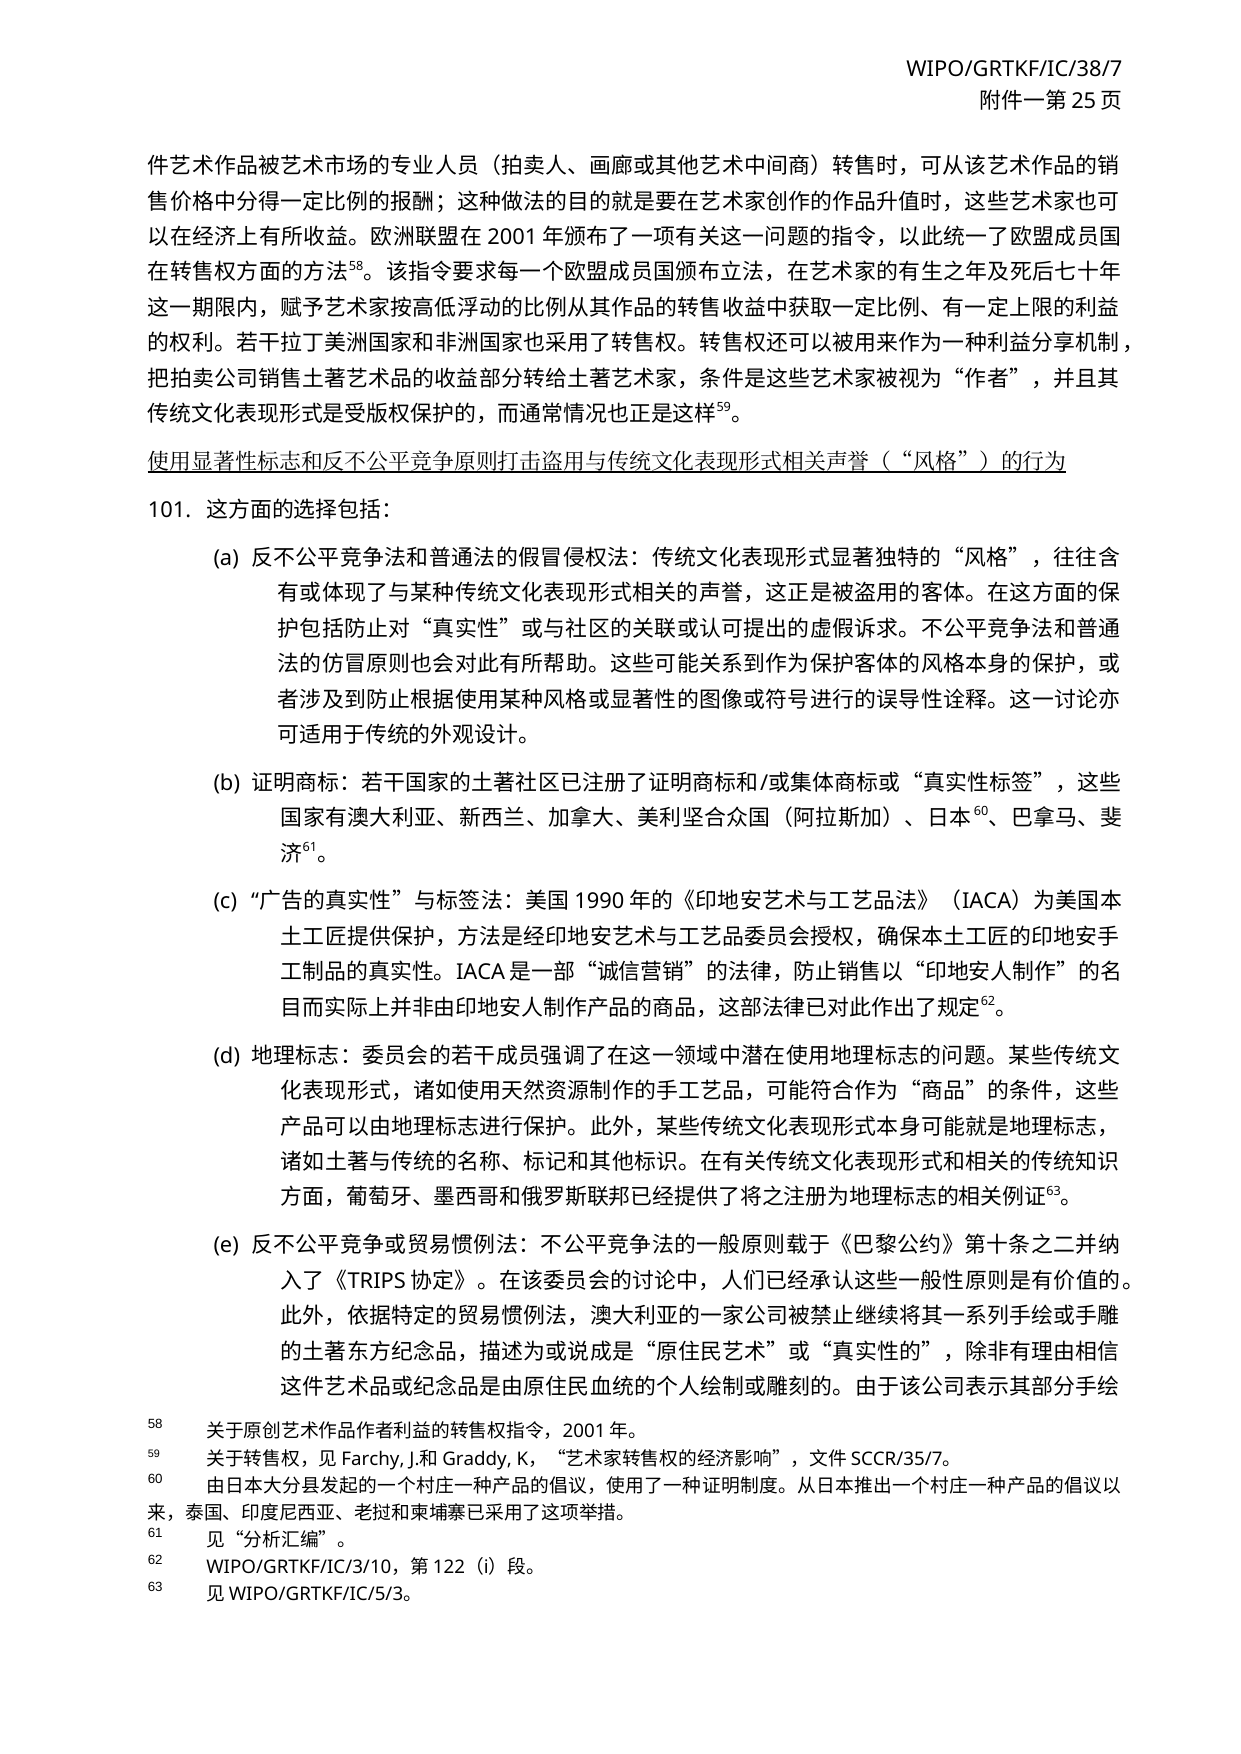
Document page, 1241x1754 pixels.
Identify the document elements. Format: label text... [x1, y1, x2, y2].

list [148, 144, 1122, 428]
list 证明商标：若干国家的土著社区已注册了证明商标和/或集体商标或“真实性标签”，这些国家有澳大利亚、新西兰、加拿大、美利坚合众国（阿拉斯加）、日本、巴拿马、斐济。 [213, 761, 1122, 867]
list 地理标志：委员会的若干成员强调了在这一领域中潜在使用地理标志的问题。某些传统文化表现形式，诸如使用天然资源制作的手工艺品，可能符合作为“商品”的条件，这些产品可以由地理标志进行保护。此外，某些传统文化表现形式本身可能就是地理标志，诸如土著与传统的名称、标记和其他标识。在有关传统文化表现形式和相关的传统知识方面，葡萄牙、墨西哥和俄罗斯联邦已经提供了将之注册为地理标志的相关例证。 [213, 1034, 1122, 1211]
list 反不公平竞争法和普通法的假冒侵权法：传统文化表现形式显著独特的“风格”，往往含有或体现了与某种传统文化表现形式相关的声誉，这正是被盗用的客体。在这方面的保护包括防止对“真实性”或与社区的关联或认可提出的虚假诉求。不公平竞争法和普通法的仿冒原则也会对此有所帮助。这些可能关系到作为保护客体的风格本身的保护，或者涉及到防止根据使用某种风格或显著性的图像或符号进行的误导性诠释。这一讨论亦可适用于传统的外观设计。 [213, 536, 1122, 749]
list “广告的真实性”与标签法：美国1990年的《印地安艺术与工艺品法》（IACA）为美国本土工匠提供保护，方法是经印地安艺术与工艺品委员会授权，确保本土工匠的印地安手工制品的真实性。IACA是一部“诚信营销”的法律，防止销售以“印地安人制作”的名目而实际上并非由印地安人制作产品的商品，这部法律已对此作出了规定。 [213, 880, 1122, 1022]
list 这方面的选择包括： [148, 488, 1122, 524]
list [213, 1224, 1122, 1401]
subtitle 使用显著性标志和反不公平竞争原则打击盗用与传统文化表现形式相关声誉（“风格”）的行为 [148, 440, 1122, 476]
